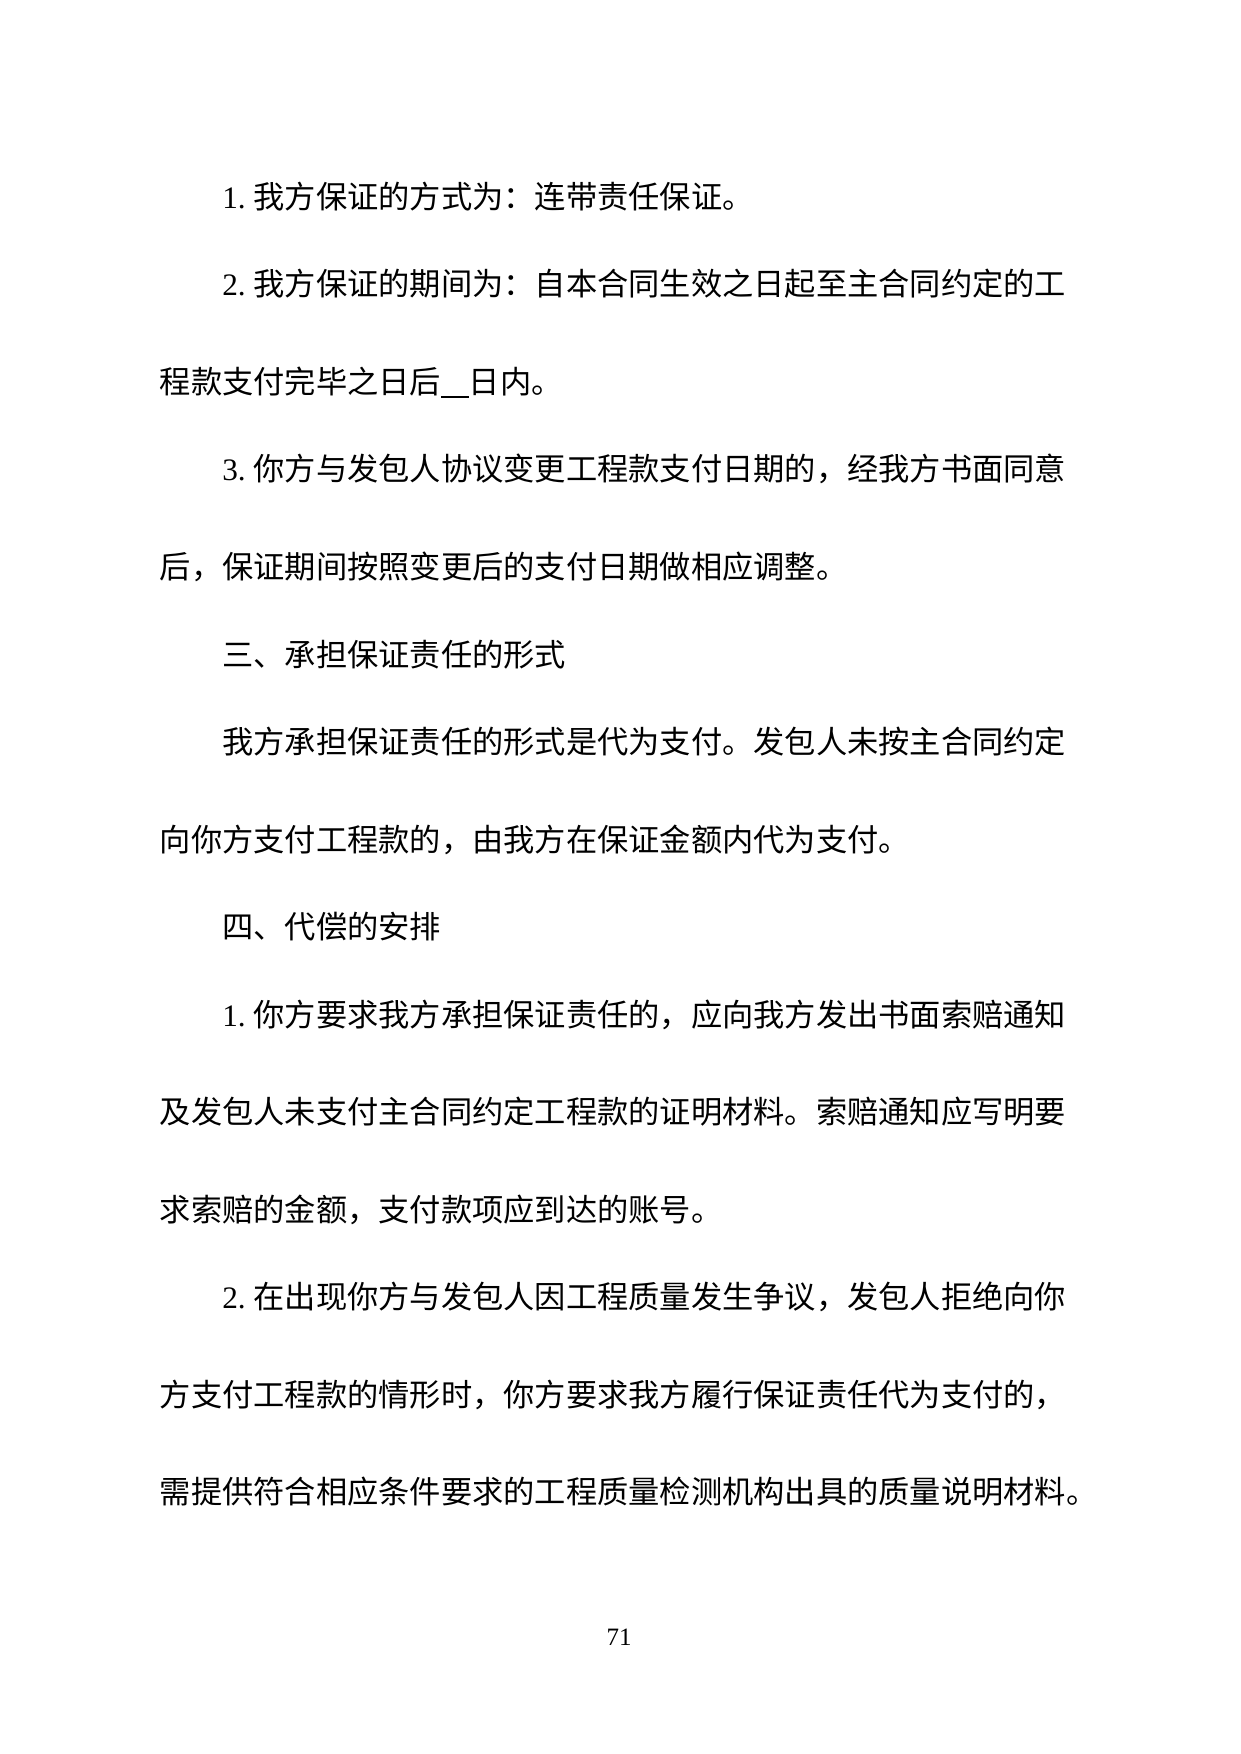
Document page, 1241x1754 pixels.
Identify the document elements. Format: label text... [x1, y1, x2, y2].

text 三、承担保证责任的形式 [159, 620, 1078, 685]
text 3. 你方与发包人协议变更工程款支付日期的，经我方书面同意后，保证期间按照变更后的支付日期做相应调整。 [159, 435, 1078, 597]
text 我方承担保证责任的形式是代为支付。发包人未按主合同约定向你方支付工程款的，由我方在保证金额内代为支付。 [159, 707, 1078, 870]
text 2. 我方保证的期间为：自本合同生效之日起至主合同约定的工程款支付完毕之日后 日内。 [159, 249, 1078, 412]
text 1. 你方要求我方承担保证责任的，应向我方发出书面索赔通知及发包人未支付主合同约定工程款的证明材料。索赔通知应写明要求索赔的金额，支付款项应到达的账号。 [159, 980, 1078, 1240]
text 1. 我方保证的方式为：连带责任保证。 [159, 162, 1078, 227]
text 2. 在出现你方与发包人因工程质量发生争议，发包人拒绝向你方支付工程款的情形时，你方要求我方履行保证责任代为支付的，需提供符合相应条件要求的工程质量检测机构出具的质量说明材料。 [159, 1263, 1078, 1523]
text 四、代偿的安排 [159, 892, 1078, 957]
